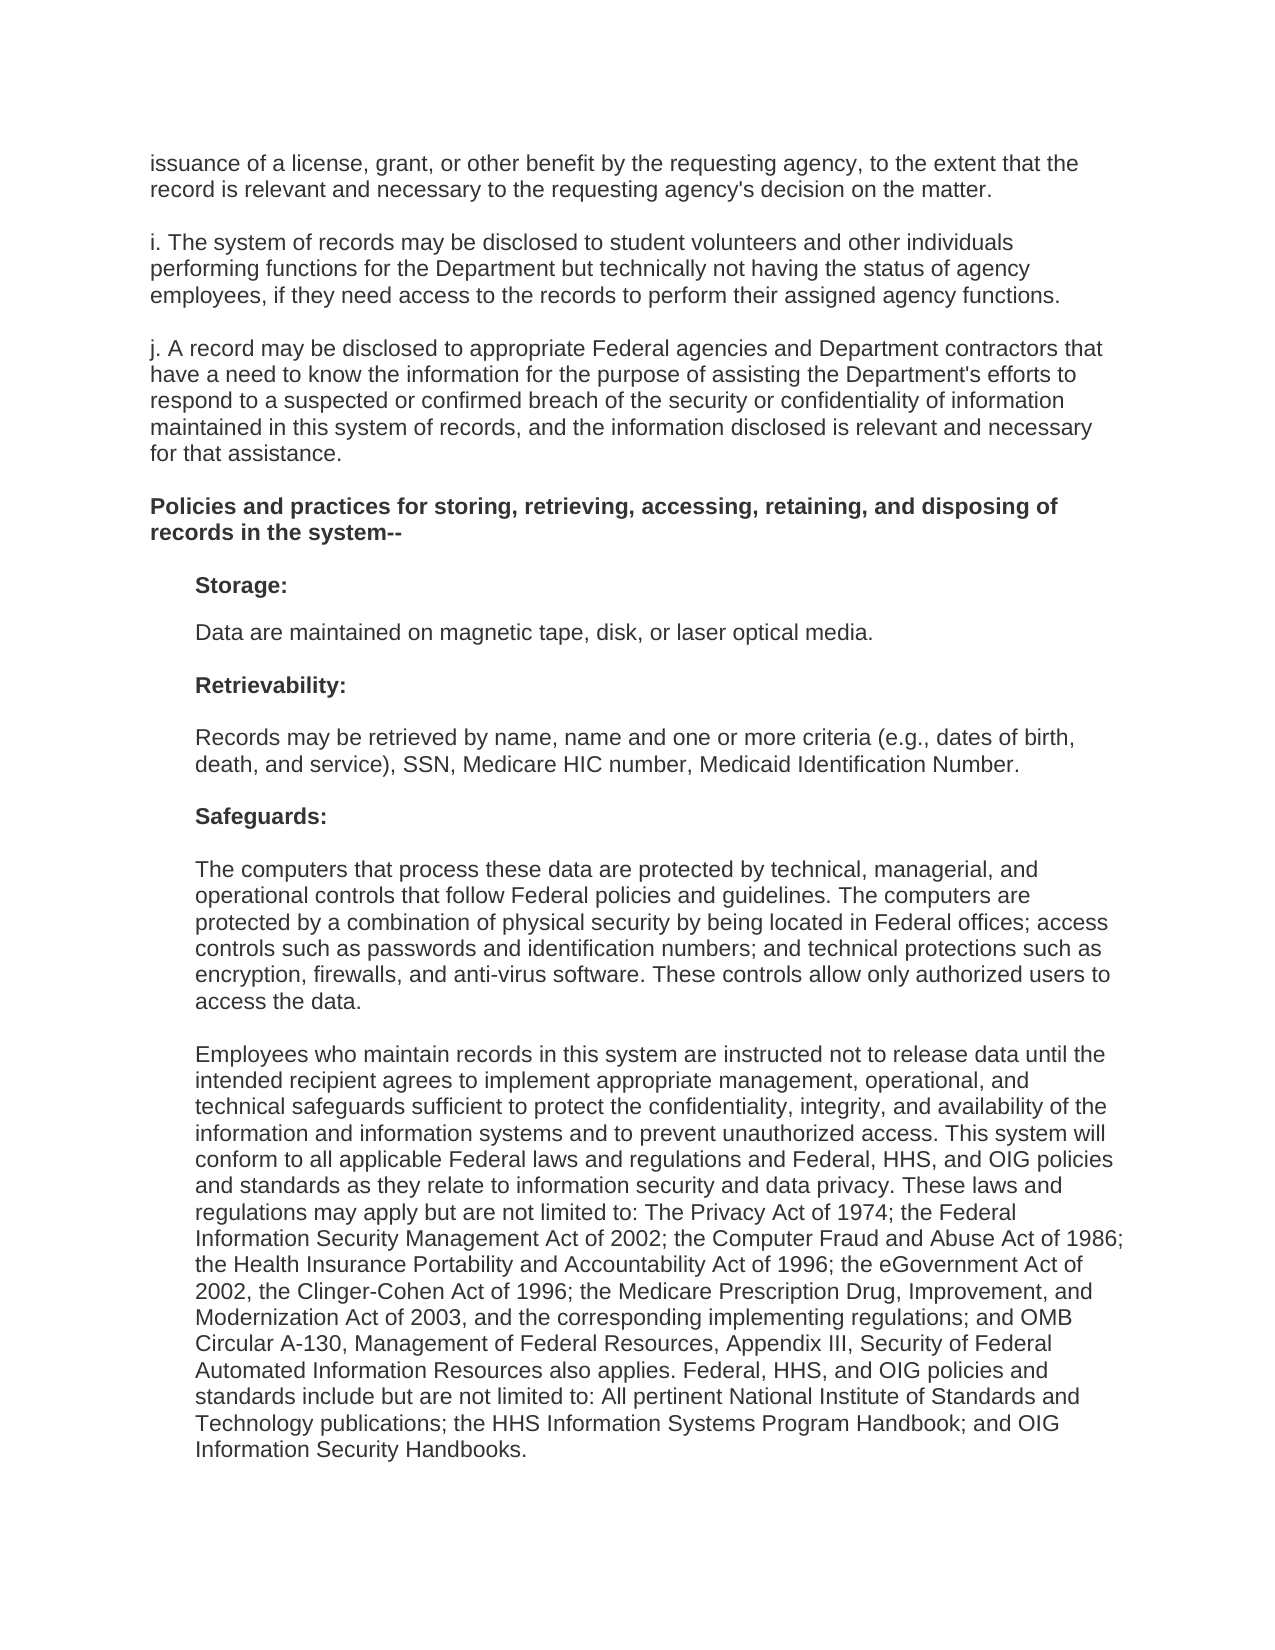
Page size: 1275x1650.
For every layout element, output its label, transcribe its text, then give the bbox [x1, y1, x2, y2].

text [150, 150, 1125, 572]
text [195, 619, 1125, 1488]
subtitle Storage: [195, 572, 1125, 598]
